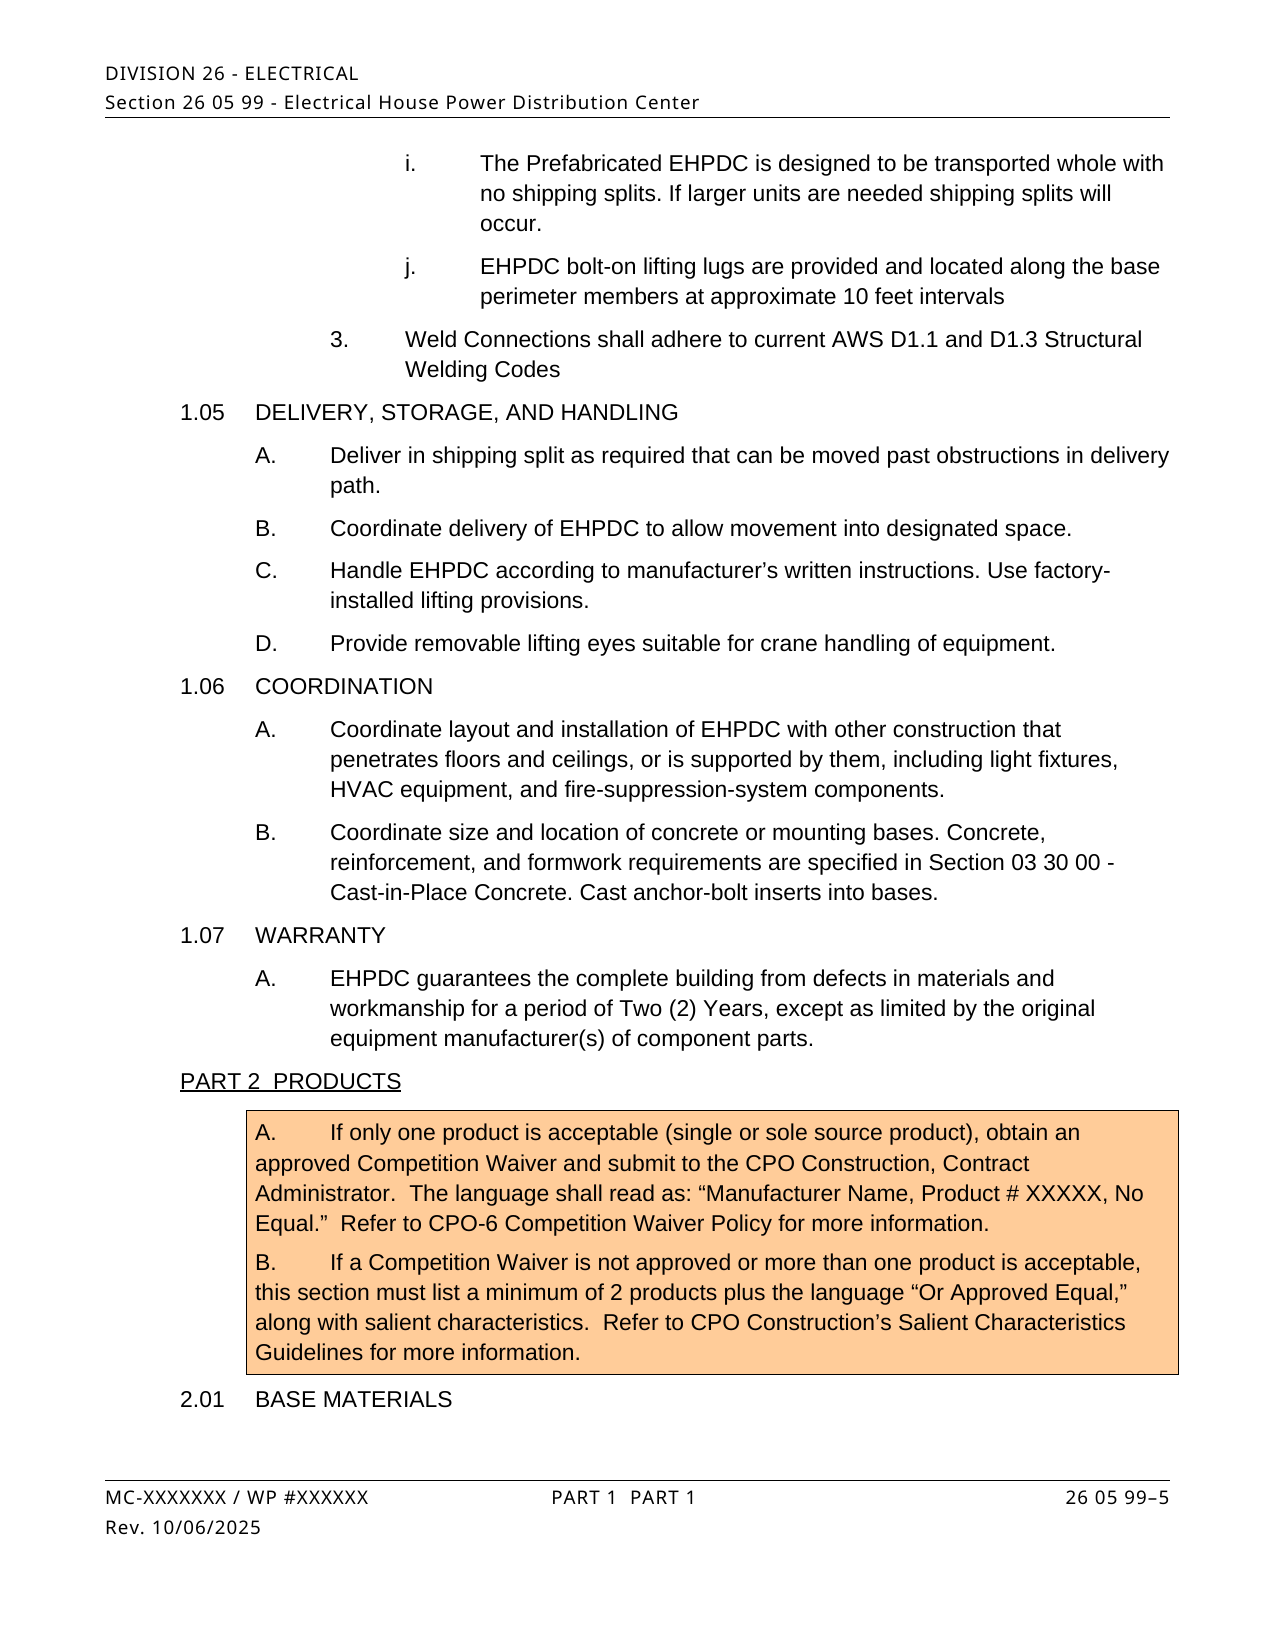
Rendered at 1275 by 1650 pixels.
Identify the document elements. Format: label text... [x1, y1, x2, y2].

list WARRANTY [180, 922, 1170, 948]
list Coordinate layout and installation of EHPDC with other construction that penetrates floors and ceilings, or is supported by them, including light fixtures, HVAC equipment, and fire-suppression-system components. [255, 716, 1170, 802]
list Weld Connections shall adhere to current AWS D1.1 and D1.3 Structural Welding Codes [330, 326, 1170, 383]
list BASE MATERIALS [180, 1386, 1170, 1413]
list Coordinate delivery of EHPDC to allow movement into designated space. [255, 514, 1170, 541]
list Handle EHPDC according to manufacturer’s written instructions. Use factory-installed lifting provisions. [255, 557, 1170, 614]
list COORDINATION [180, 673, 1170, 699]
text A. If only one product is acceptable (single or sole source product), obtain an approved Competition Waiver and submit to the CPO Construction, Contract Administrator. The language shall read as: “Manufacturer Name, Product # XXXXX, No Equal.” Refer to CPO-6 Competition Waiver Policy for more information. [247, 1111, 1178, 1236]
list Deliver in shipping split as required that can be moved past obstructions in delivery path. [255, 442, 1170, 498]
text PRODUCTS [180, 1068, 1170, 1094]
list DELIVERY, STORAGE, AND HANDLING [180, 399, 1170, 425]
list Coordinate size and location of concrete or mounting bases. Concrete, reinforcement, and formwork requirements are specified in Section 03 30 00 - Cast-in-Place Concrete. Cast anchor-bolt inserts into bases. [255, 819, 1170, 906]
list The Prefabricated EHPDC is designed to be transported whole with no shipping splits. If larger units are needed shipping splits will occur. [405, 150, 1170, 237]
text B. If a Competition Waiver is not approved or more than one product is acceptable, this section must list a minimum of 2 products plus the language “Or Approved Equal,” along with salient characteristics. Refer to CPO Construction’s Salient Characteristics Guidelines for more information. [247, 1239, 1178, 1374]
list EHPDC bolt-on lifting lugs are provided and located along the base perimeter members at approximate 10 feet intervals [405, 253, 1170, 310]
list EHPDC guarantees the complete building from defects in materials and workmanship for a period of Two (2) Years, except as limited by the original equipment manufacturer(s) of component parts. [255, 964, 1170, 1051]
list Provide removable lifting eyes suitable for crane handling of equipment. [255, 630, 1170, 657]
